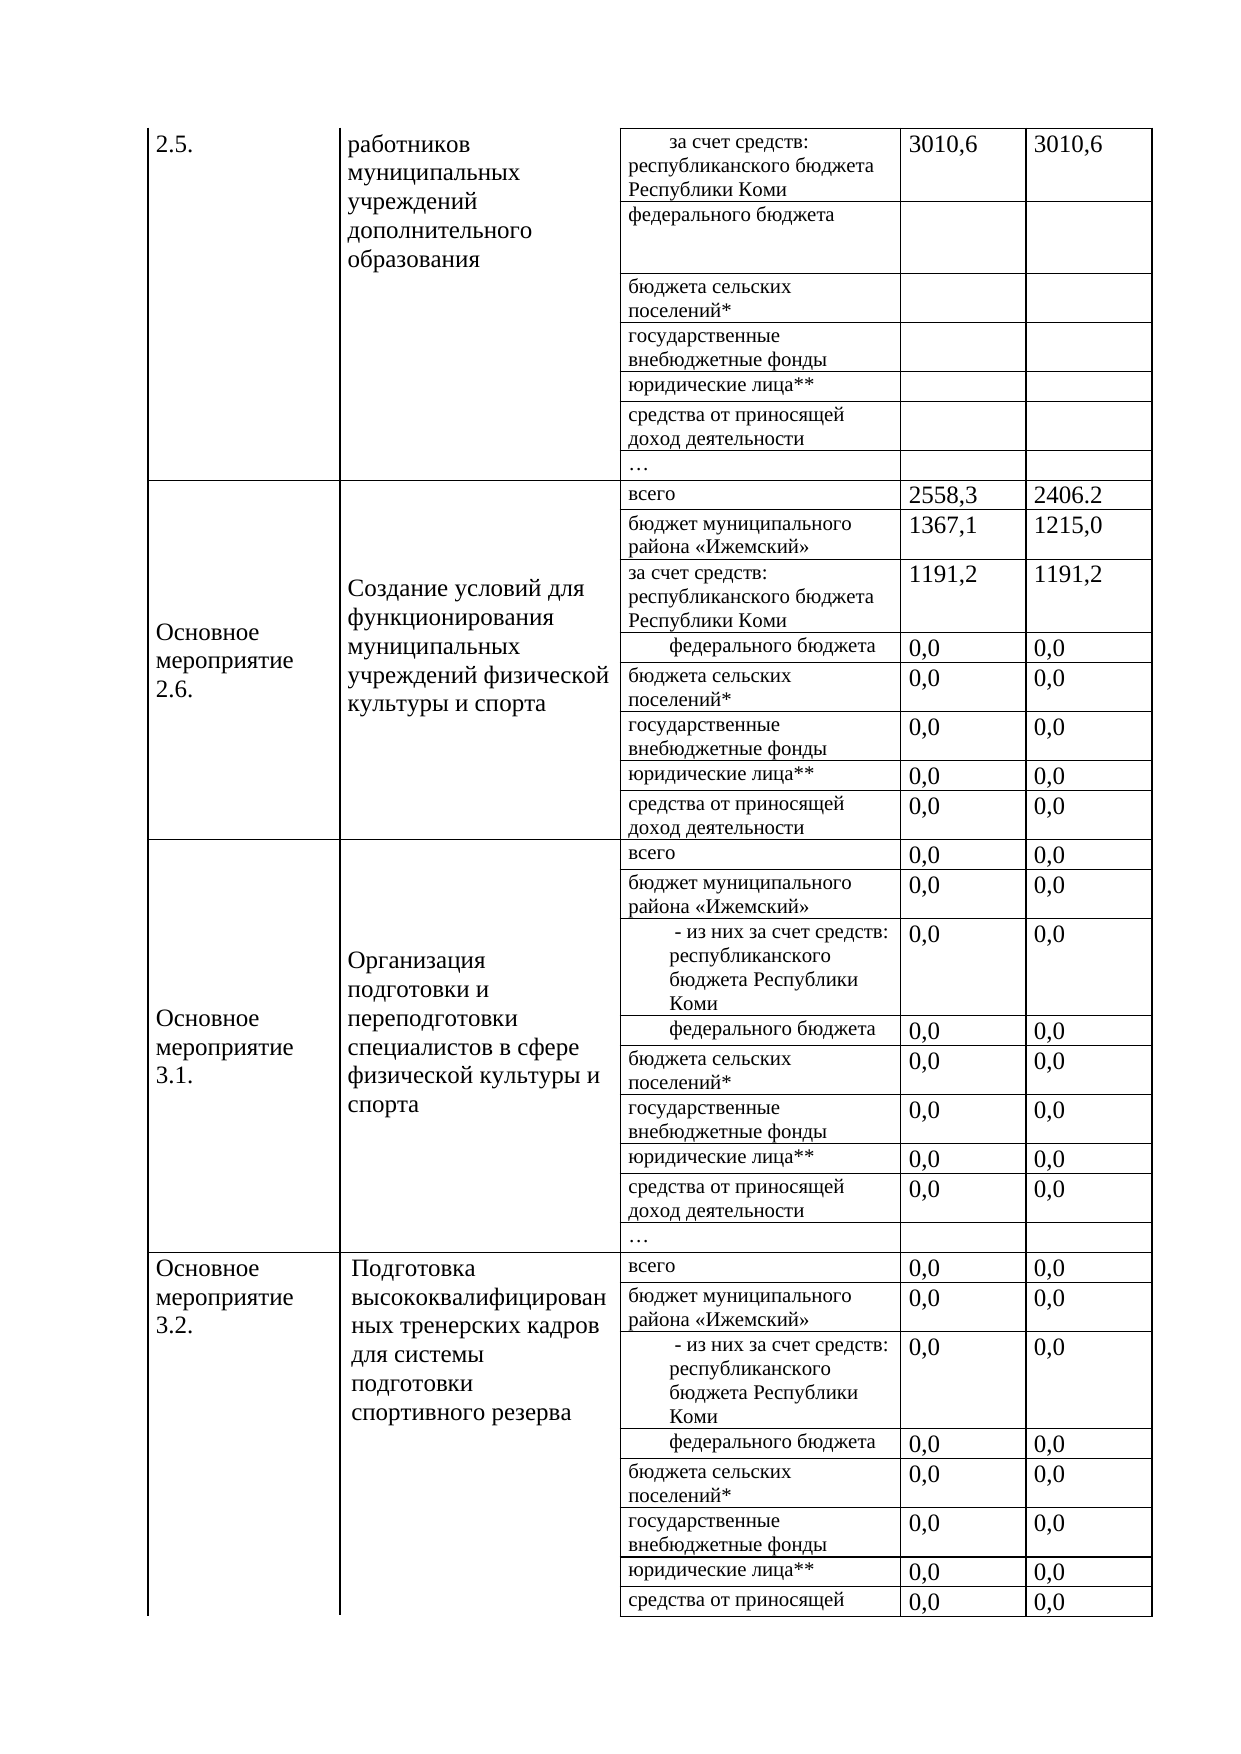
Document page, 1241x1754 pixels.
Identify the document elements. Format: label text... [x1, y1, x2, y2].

table_cell 0,0 [1027, 1283, 1151, 1331]
table_cell [1027, 451, 1151, 479]
table_cell [901, 372, 1025, 401]
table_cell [621, 1587, 900, 1616]
table_cell Организация подготовки и переподготовки специалистов в сфере физической культуры и спорта [341, 840, 620, 1252]
table_cell 0,0 [1027, 1459, 1151, 1507]
table_cell 0,0 [1027, 1253, 1151, 1282]
table_cell 0,0 [1027, 919, 1151, 1015]
table_cell - из них за счет средств: республиканского бюджета Республики Коми [621, 919, 900, 1015]
table_cell [901, 402, 1025, 450]
table_cell 0,0 [1027, 870, 1151, 918]
table_cell 2558,3 [901, 481, 1025, 509]
table_cell [1027, 402, 1151, 450]
table_cell 0,0 [901, 663, 1025, 711]
table_cell 0,0 [1027, 840, 1151, 869]
table_cell … [621, 1223, 900, 1252]
table_cell государственные внебюджетные фонды [621, 1095, 900, 1143]
table_cell 0,0 [1027, 1587, 1151, 1616]
table_cell юридические лица** [621, 1144, 900, 1173]
table_cell Подготовка высококвалифицированных тренерских кадров для системы подготовки спортивного резерва [340, 1253, 620, 1616]
table_cell 0,0 [901, 919, 1025, 1015]
table_cell [149, 273, 339, 479]
table_cell 0,0 [901, 1332, 1025, 1428]
table_cell 3010,6 [1027, 129, 1151, 201]
table_cell всего [621, 481, 900, 509]
table_cell Основное мероприятие 3.1. [149, 840, 339, 1252]
table_cell 0,0 [901, 1508, 1025, 1556]
table_cell средства от приносящей доход деятельности [621, 402, 900, 450]
table_cell 1367,1 [901, 510, 1025, 558]
table_cell [1027, 274, 1151, 322]
table_cell 0,0 [1027, 712, 1151, 760]
table_cell [901, 1223, 1025, 1252]
table_cell 0,0 [1027, 1332, 1151, 1428]
table_cell за счет средств: республиканского бюджета Республики Коми [621, 560, 900, 632]
table_cell 0,0 [901, 1558, 1025, 1586]
table_cell 0,0 [901, 712, 1025, 760]
table_cell 0,0 [901, 1283, 1025, 1331]
table_cell 0,0 [901, 1016, 1025, 1045]
table_cell юридические лица** [621, 372, 900, 401]
table_cell - из них за счет средств: республиканского бюджета Республики Коми [621, 1332, 900, 1428]
table_cell 1191,2 [1027, 560, 1151, 632]
table_cell 0,0 [1027, 633, 1151, 662]
table_cell 0,0 [1027, 1508, 1151, 1556]
table_cell бюджета сельских поселений* [621, 663, 900, 711]
table_cell федерального бюджета [621, 202, 900, 272]
table_cell [1027, 202, 1151, 272]
table_cell [901, 274, 1025, 322]
table_cell федерального бюджета [621, 1429, 900, 1458]
table_cell 0,0 [901, 840, 1025, 869]
table_cell государственные внебюджетные фонды [621, 1508, 900, 1556]
table_cell [1027, 323, 1151, 371]
table_cell 0,0 [1027, 761, 1151, 790]
table_cell бюджета сельских поселений* [621, 274, 900, 322]
table_cell 0,0 [901, 1095, 1025, 1143]
table_cell бюджет муниципального района «Ижемский» [621, 870, 900, 918]
table_cell 0,0 [901, 1587, 1025, 1616]
table_cell 0,0 [1027, 663, 1151, 711]
table_cell 0,0 [1027, 1558, 1151, 1586]
table_cell 0,0 [901, 1174, 1025, 1222]
table_cell бюджет муниципального района «Ижемский» [621, 1283, 900, 1331]
table_cell 0,0 [1027, 1016, 1151, 1045]
table_cell всего [621, 840, 900, 869]
table_cell 0,0 [1027, 1046, 1151, 1094]
table_cell 0,0 [901, 791, 1025, 839]
table_cell Основное мероприятие 2.6. [149, 481, 339, 839]
table_cell юридические лица** [621, 761, 900, 790]
table_cell 1215,0 [1027, 510, 1151, 558]
table_cell 0,0 [1027, 1429, 1151, 1458]
table_cell всего [621, 1253, 900, 1282]
table_cell 0,0 [901, 1459, 1025, 1507]
table_cell … [621, 451, 900, 479]
table_cell 2406.2 [1027, 481, 1151, 509]
table_cell 0,0 [901, 870, 1025, 918]
table_cell [901, 451, 1025, 479]
table_cell 0,0 [901, 1144, 1025, 1173]
table_cell [341, 273, 620, 479]
table_cell Основное мероприятие 3.2. [149, 1253, 339, 1616]
table_cell государственные внебюджетные фонды [621, 712, 900, 760]
table_cell 0,0 [901, 1046, 1025, 1094]
table_cell за счет средств: республиканского бюджета Республики Коми [621, 129, 900, 201]
table_cell 0,0 [1027, 791, 1151, 839]
table_cell 0,0 [1027, 1174, 1151, 1222]
table_cell средства от приносящей доход деятельности [621, 791, 900, 839]
table_cell [1027, 1223, 1151, 1252]
table_cell федерального бюджета [621, 1016, 900, 1045]
table_cell 0,0 [901, 1253, 1025, 1282]
table_cell [901, 323, 1025, 371]
table_cell 3010,6 [901, 129, 1025, 201]
table_cell Создание условий для функционирования муниципальных учреждений физической культуры и спорта [341, 481, 620, 839]
table_cell 1191,2 [901, 560, 1025, 632]
table_cell юридические лица** [621, 1558, 900, 1586]
table_cell 0,0 [901, 1429, 1025, 1458]
table_cell бюджета сельских поселений* [621, 1046, 900, 1094]
table_cell 0,0 [1027, 1144, 1151, 1173]
table_cell бюджета сельских поселений* [621, 1459, 900, 1507]
table_cell [1027, 372, 1151, 401]
table_cell 0,0 [901, 633, 1025, 662]
table_cell [901, 202, 1025, 272]
table_cell 0,0 [1027, 1095, 1151, 1143]
table_cell средства от приносящей доход деятельности [621, 1174, 900, 1222]
table_cell бюджет муниципального района «Ижемский» [621, 510, 900, 558]
table_cell государственные внебюджетные фонды [621, 323, 900, 371]
table_cell федерального бюджета [621, 633, 900, 662]
table_cell 0,0 [901, 761, 1025, 790]
